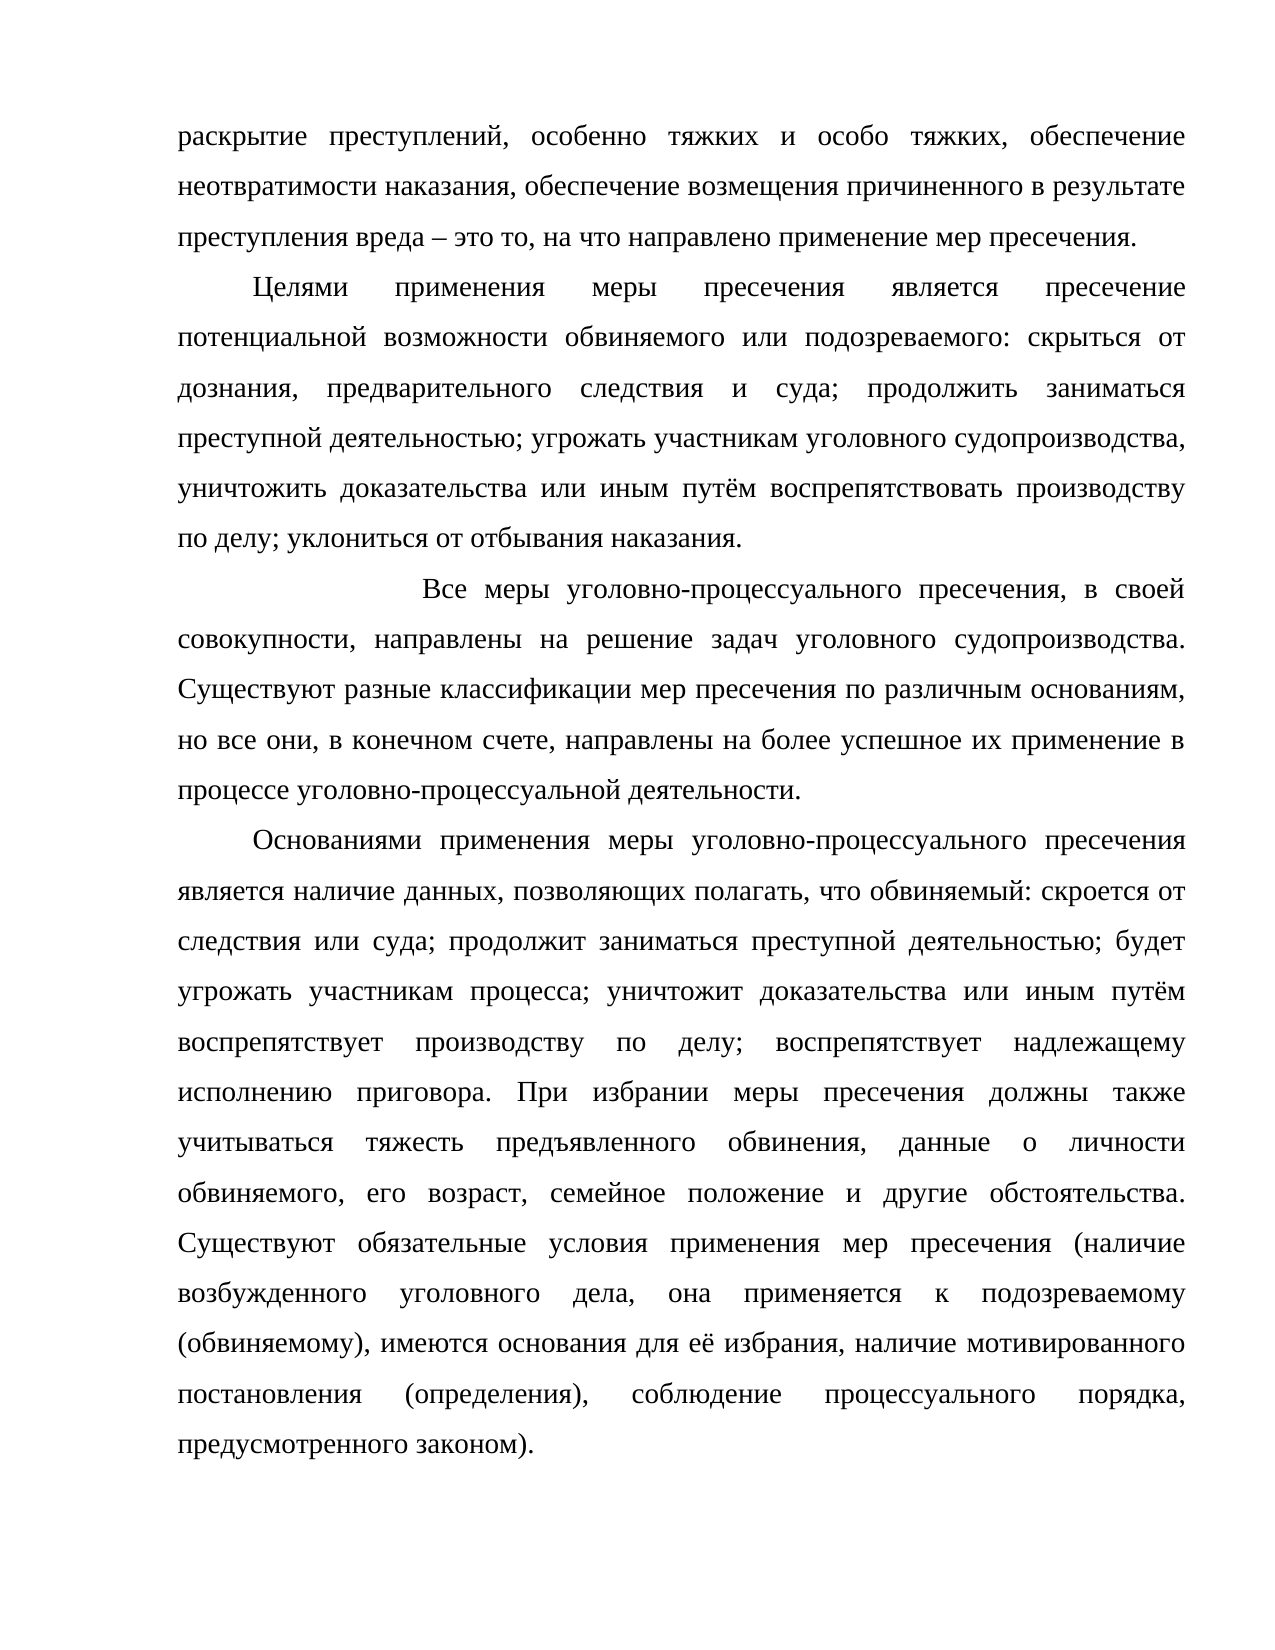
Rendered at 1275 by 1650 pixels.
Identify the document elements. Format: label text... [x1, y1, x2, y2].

text Все меры уголовно-процессуального пресечения, в своей совокупности, направлены на решение задач уголовного судопроизводства. Существуют разные классификации мер пресечения по различным основаниям, но все они, в конечном счете, направлены на более успешное их применение в процессе уголовно-процессуальной деятельности. [177, 571, 1186, 806]
text Основаниями применения меры уголовно-процессуального пресечения является наличие данных, позволяющих полагать, что обвиняемый: скроется от следствия или суда; продолжит заниматься преступной деятельностью; будет угрожать участникам процесса; уничтожит доказательства или иным путём воспрепятствует производству по делу; воспрепятствует надлежащему исполнению приговора. При избрании меры пресечения должны также учитываться тяжесть предъявленного обвинения, данные о личности обвиняемого, его возраст, семейное положение и другие обстоятельства. Существуют обязательные условия применения мер пресечения (наличие возбужденного уголовного дела, она применяется к подозреваемому (обвиняемому), имеются основания для её избрания, наличие мотивированного постановления (определения), соблюдение процессуального порядка, предусмотренного законом). [177, 822, 1186, 1460]
text Целями применения меры пресечения является пресечение потенциальной возможности обвиняемого или подозреваемого: скрыться от дознания, предварительного следствия и суда; продолжить заниматься преступной деятельностью; угрожать участникам уголовного судопроизводства, уничтожить доказательства или иным путём воспрепятствовать производству по делу; уклониться от отбывания наказания. [177, 269, 1186, 554]
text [177, 118, 1186, 252]
